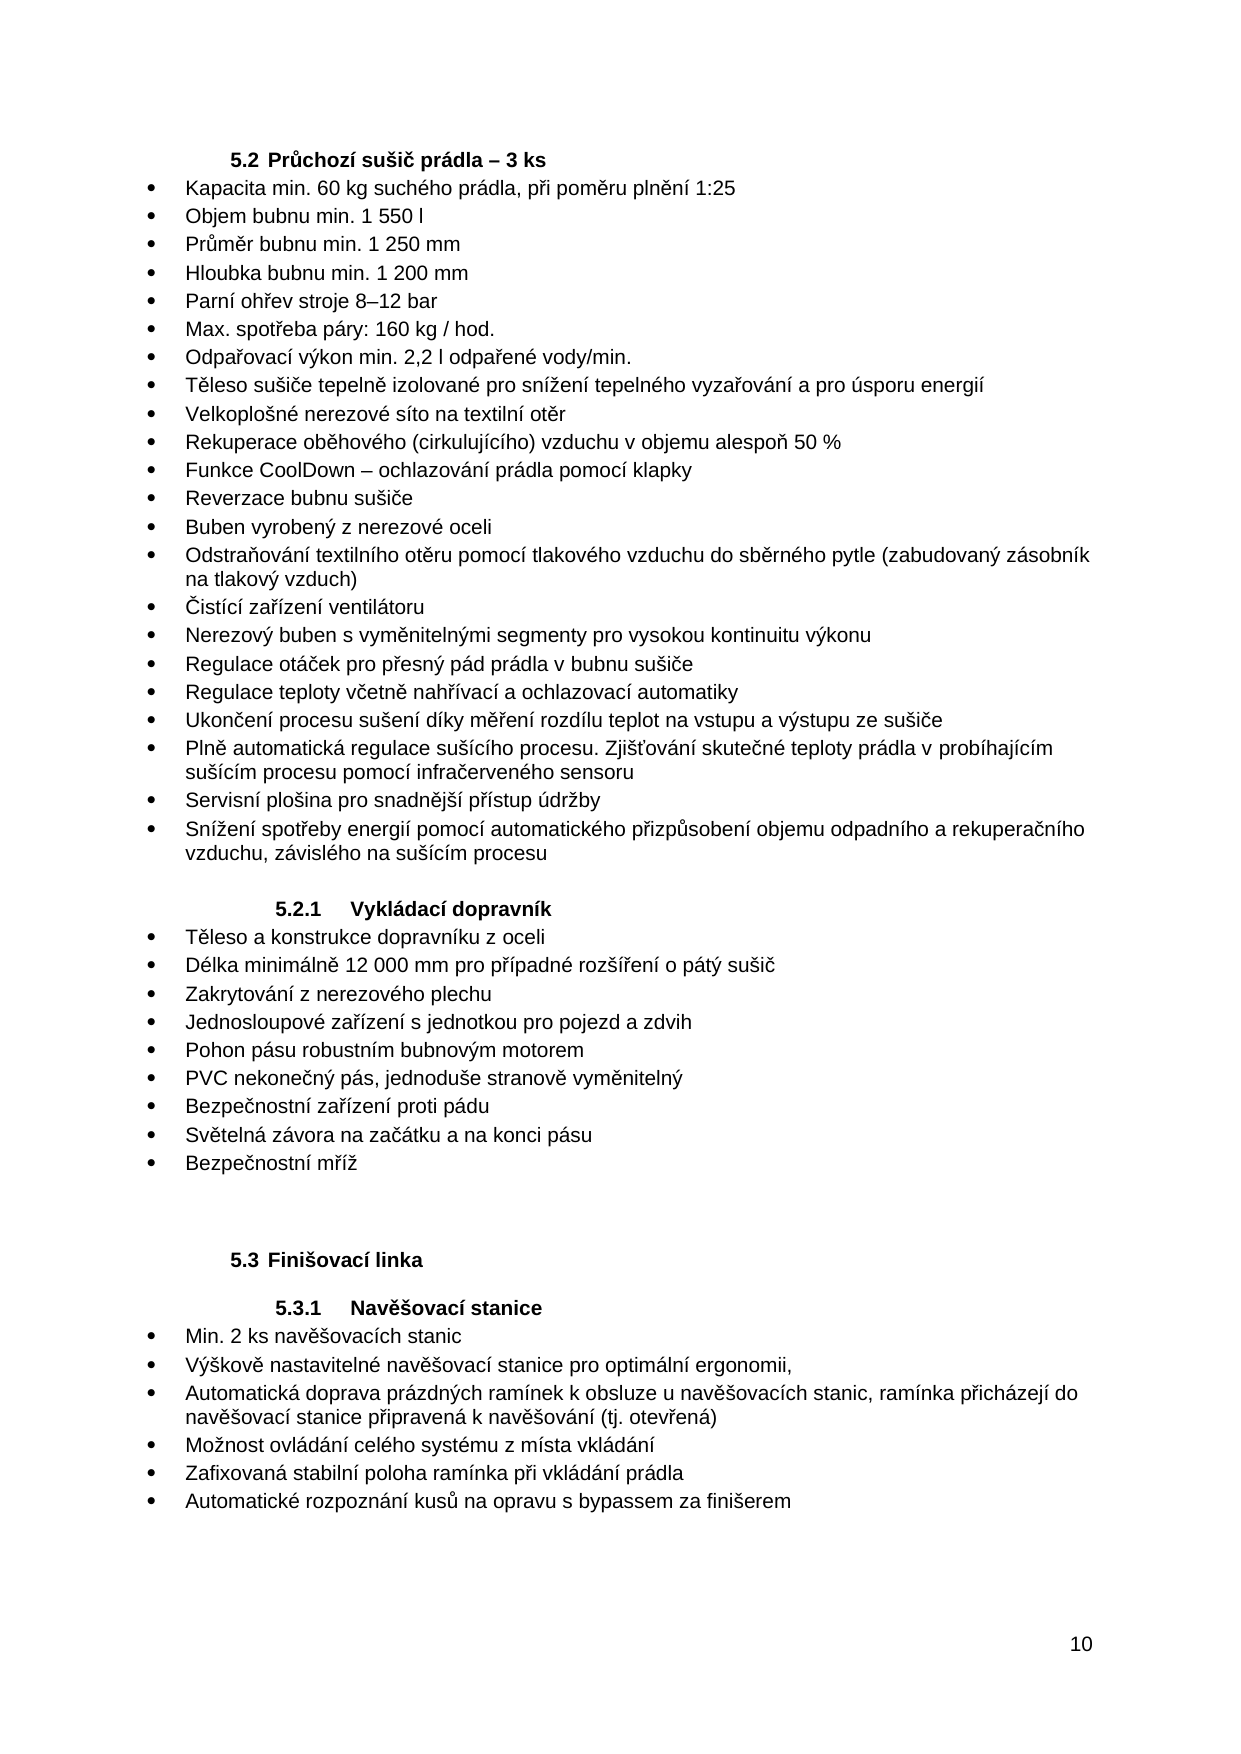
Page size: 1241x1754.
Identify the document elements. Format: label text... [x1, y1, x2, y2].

subtitle Funkce CoolDown – ochlazování prádla pomocí klapky [148, 458, 1093, 482]
text Průchozí sušič prádla – 3 ks [230, 148, 1093, 172]
subtitle Průměr bubnu min. 1 250 mm [148, 232, 1093, 256]
subtitle Automatické rozpoznání kusů na opravu s bypassem za finišerem [148, 1489, 1093, 1513]
subtitle Reverzace bubnu sušiče [148, 486, 1093, 510]
subtitle Rekuperace oběhového (cirkulujícího) vzduchu v objemu alespoň 50 % [148, 430, 1093, 454]
subtitle Bezpečnostní zařízení proti pádu [148, 1094, 1093, 1118]
subtitle Buben vyrobený z nerezové oceli [148, 514, 1093, 538]
list Vykládací dopravník [275, 897, 1093, 921]
subtitle Nerezový buben s vyměnitelnými segmenty pro vysokou kontinuitu výkonu [148, 623, 1093, 647]
subtitle Výškově nastavitelné navěšovací stanice pro optimální ergonomii, [148, 1352, 1093, 1376]
subtitle Regulace teploty včetně nahřívací a ochlazovací automatiky [148, 679, 1093, 704]
subtitle Délka minimálně 12 000 mm pro případné rozšíření o pátý sušič [148, 953, 1093, 977]
subtitle Parní ohřev stroje 8–12 bar [148, 289, 1093, 313]
subtitle Možnost ovládání celého systému z místa vkládání [148, 1433, 1093, 1457]
subtitle Těleso a konstrukce dopravníku z oceli [148, 925, 1093, 949]
subtitle Bezpečnostní mříž [148, 1151, 1093, 1175]
subtitle Servisní plošina pro snadnější přístup údržby [148, 788, 1093, 812]
subtitle PVC nekonečný pás, jednoduše stranově vyměnitelný [148, 1066, 1093, 1090]
subtitle Pohon pásu robustním bubnovým motorem [148, 1038, 1093, 1062]
list Navěšovací stanice [275, 1296, 1093, 1320]
subtitle Objem bubnu min. 1 550 l [148, 204, 1093, 228]
subtitle Snížení spotřeby energií pomocí automatického přizpůsobení objemu odpadního a rekuperačního vzduchu, závislého na sušícím procesu [148, 816, 1093, 864]
subtitle Velkoplošné nerezové síto na textilní otěr [148, 402, 1093, 426]
text Finišovací linka [230, 1248, 1093, 1272]
subtitle Těleso sušiče tepelně izolované pro snížení tepelného vyzařování a pro úsporu energií [148, 373, 1093, 397]
subtitle Odpařovací výkon min. 2,2 l odpařené vody/min. [148, 345, 1093, 369]
subtitle Kapacita min. 60 kg suchého prádla, při poměru plnění 1:25 [148, 176, 1093, 200]
subtitle Min. 2 ks navěšovacích stanic [148, 1324, 1093, 1348]
subtitle Automatická doprava prázdných ramínek k obsluze u navěšovacích stanic, ramínka přicházejí do navěšovací stanice připravená k navěšování (tj. otevřená) [148, 1381, 1093, 1429]
subtitle Jednosloupové zařízení s jednotkou pro pojezd a zdvih [148, 1009, 1093, 1034]
subtitle Světelná závora na začátku a na konci pásu [148, 1122, 1093, 1147]
subtitle Ukončení procesu sušení díky měření rozdílu teplot na vstupu a výstupu ze sušiče [148, 708, 1093, 732]
subtitle Odstraňování textilního otěru pomocí tlakového vzduchu do sběrného pytle (zabudovaný zásobník na tlakový vzduch) [148, 543, 1093, 591]
subtitle Hloubka bubnu min. 1 200 mm [148, 260, 1093, 284]
subtitle Plně automatická regulace sušícího procesu. Zjišťování skutečné teploty prádla v probíhajícím sušícím procesu pomocí infračerveného sensoru [148, 736, 1093, 784]
subtitle Regulace otáček pro přesný pád prádla v bubnu sušiče [148, 651, 1093, 675]
subtitle Max. spotřeba páry: 160 kg / hod. [148, 317, 1093, 341]
subtitle Zakrytování z nerezového plechu [148, 981, 1093, 1005]
subtitle Čistící zařízení ventilátoru [148, 595, 1093, 619]
subtitle Zafixovaná stabilní poloha ramínka při vkládání prádla [148, 1461, 1093, 1485]
